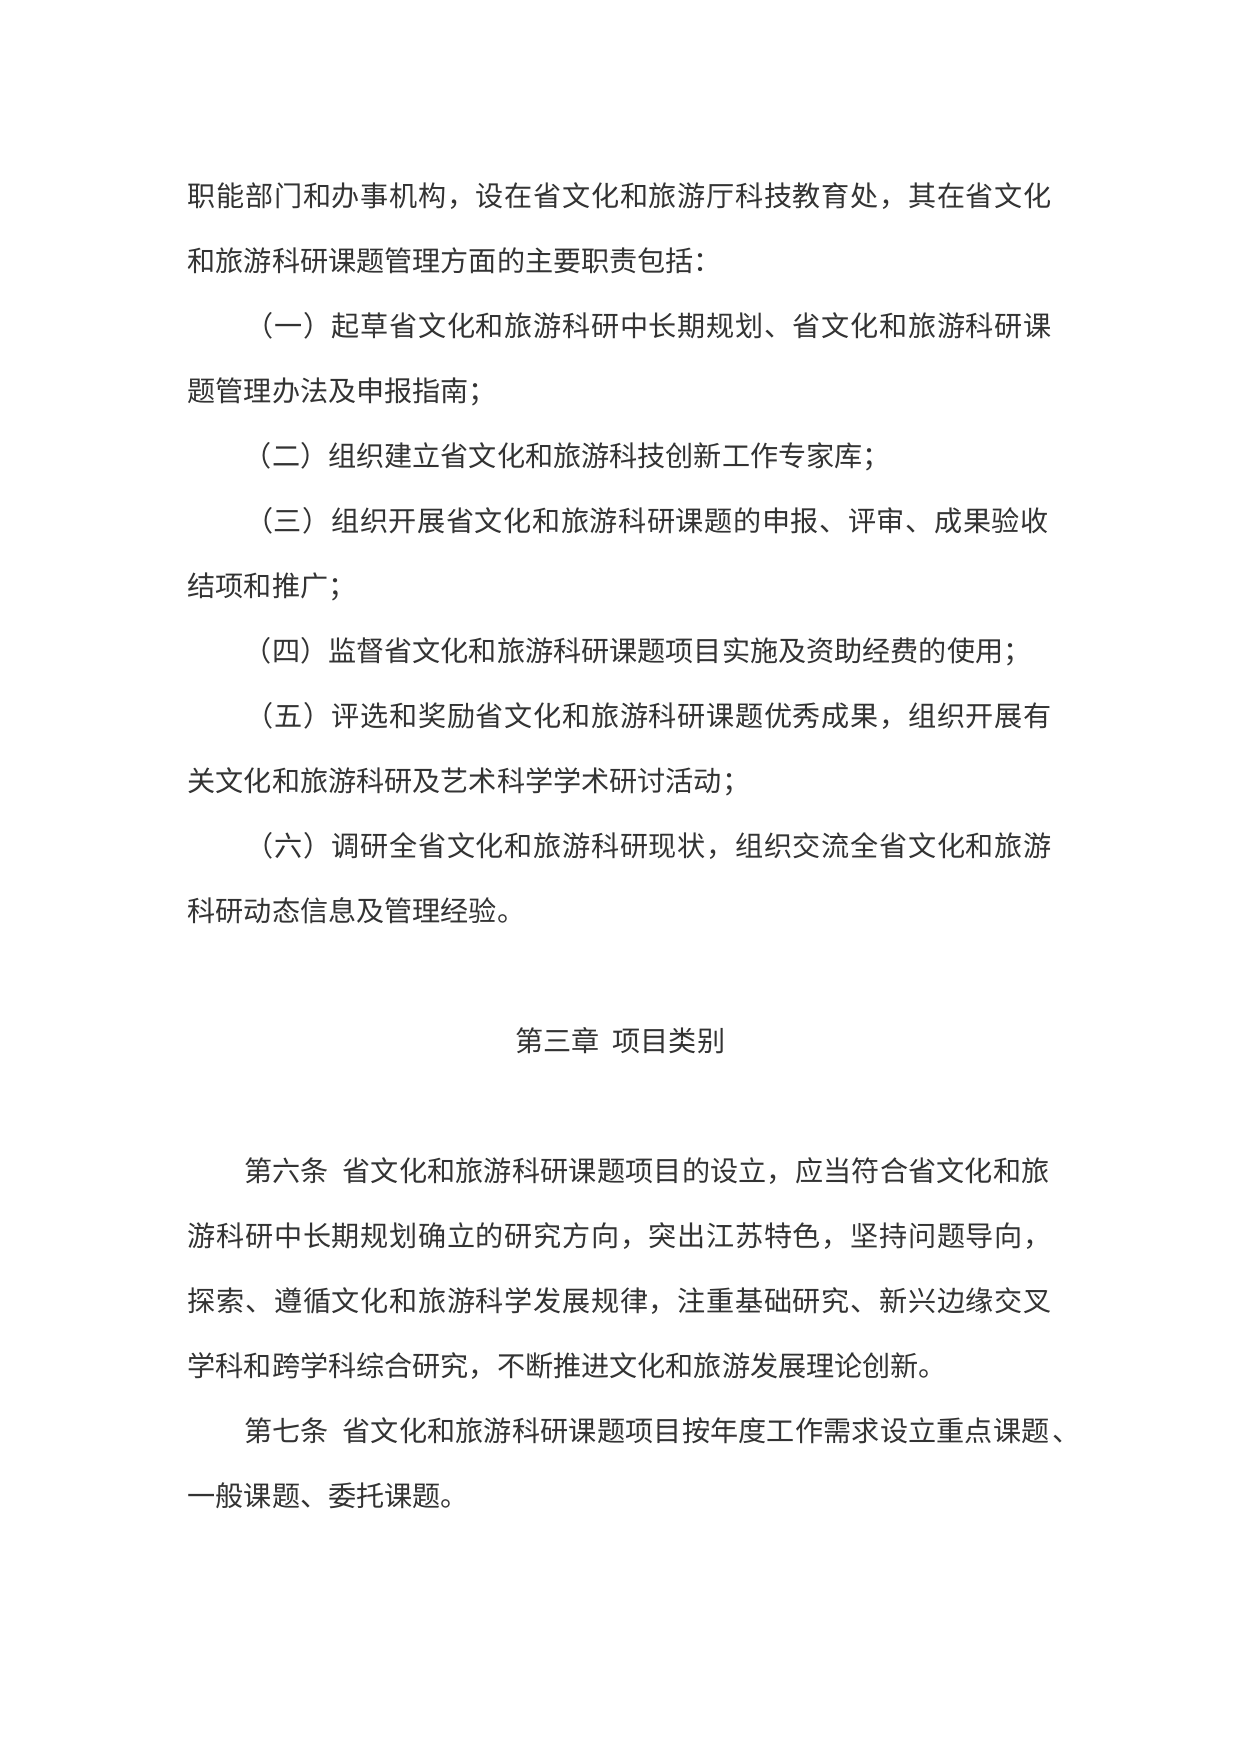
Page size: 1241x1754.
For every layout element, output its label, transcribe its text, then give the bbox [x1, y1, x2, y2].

text 第六条 省文化和旅游科研课题项目的设立，应当符合省文化和旅游科研中长期规划确立的研究方向，突出江苏特色，坚持问题导向，探索、遵循文化和旅游科学发展规律，注重基础研究、新兴边缘交叉学科和跨学科综合研究，不断推进文化和旅游发展理论创新。 [187, 1137, 1053, 1397]
text 第七条 省文化和旅游科研课题项目按年度工作需求设立重点课题、一般课题、委托课题。 [187, 1397, 1053, 1527]
text （一）起草省文化和旅游科研中长期规划、省文化和旅游科研课题管理办法及申报指南； [187, 292, 1053, 422]
text 第三章 项目类别 [187, 1007, 1053, 1072]
text （六）调研全省文化和旅游科研现状，组织交流全省文化和旅游科研动态信息及管理经验。 [187, 812, 1053, 942]
text （三）组织开展省文化和旅游科研课题的申报、评审、成果验收、结项和推广； [187, 487, 1053, 617]
text （五）评选和奖励省文化和旅游科研课题优秀成果，组织开展有关文化和旅游科研及艺术科学学术研讨活动； [187, 682, 1053, 812]
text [187, 162, 1053, 292]
text （二）组织建立省文化和旅游科技创新工作专家库； [187, 422, 1053, 487]
text （四）监督省文化和旅游科研课题项目实施及资助经费的使用； [187, 617, 1053, 682]
